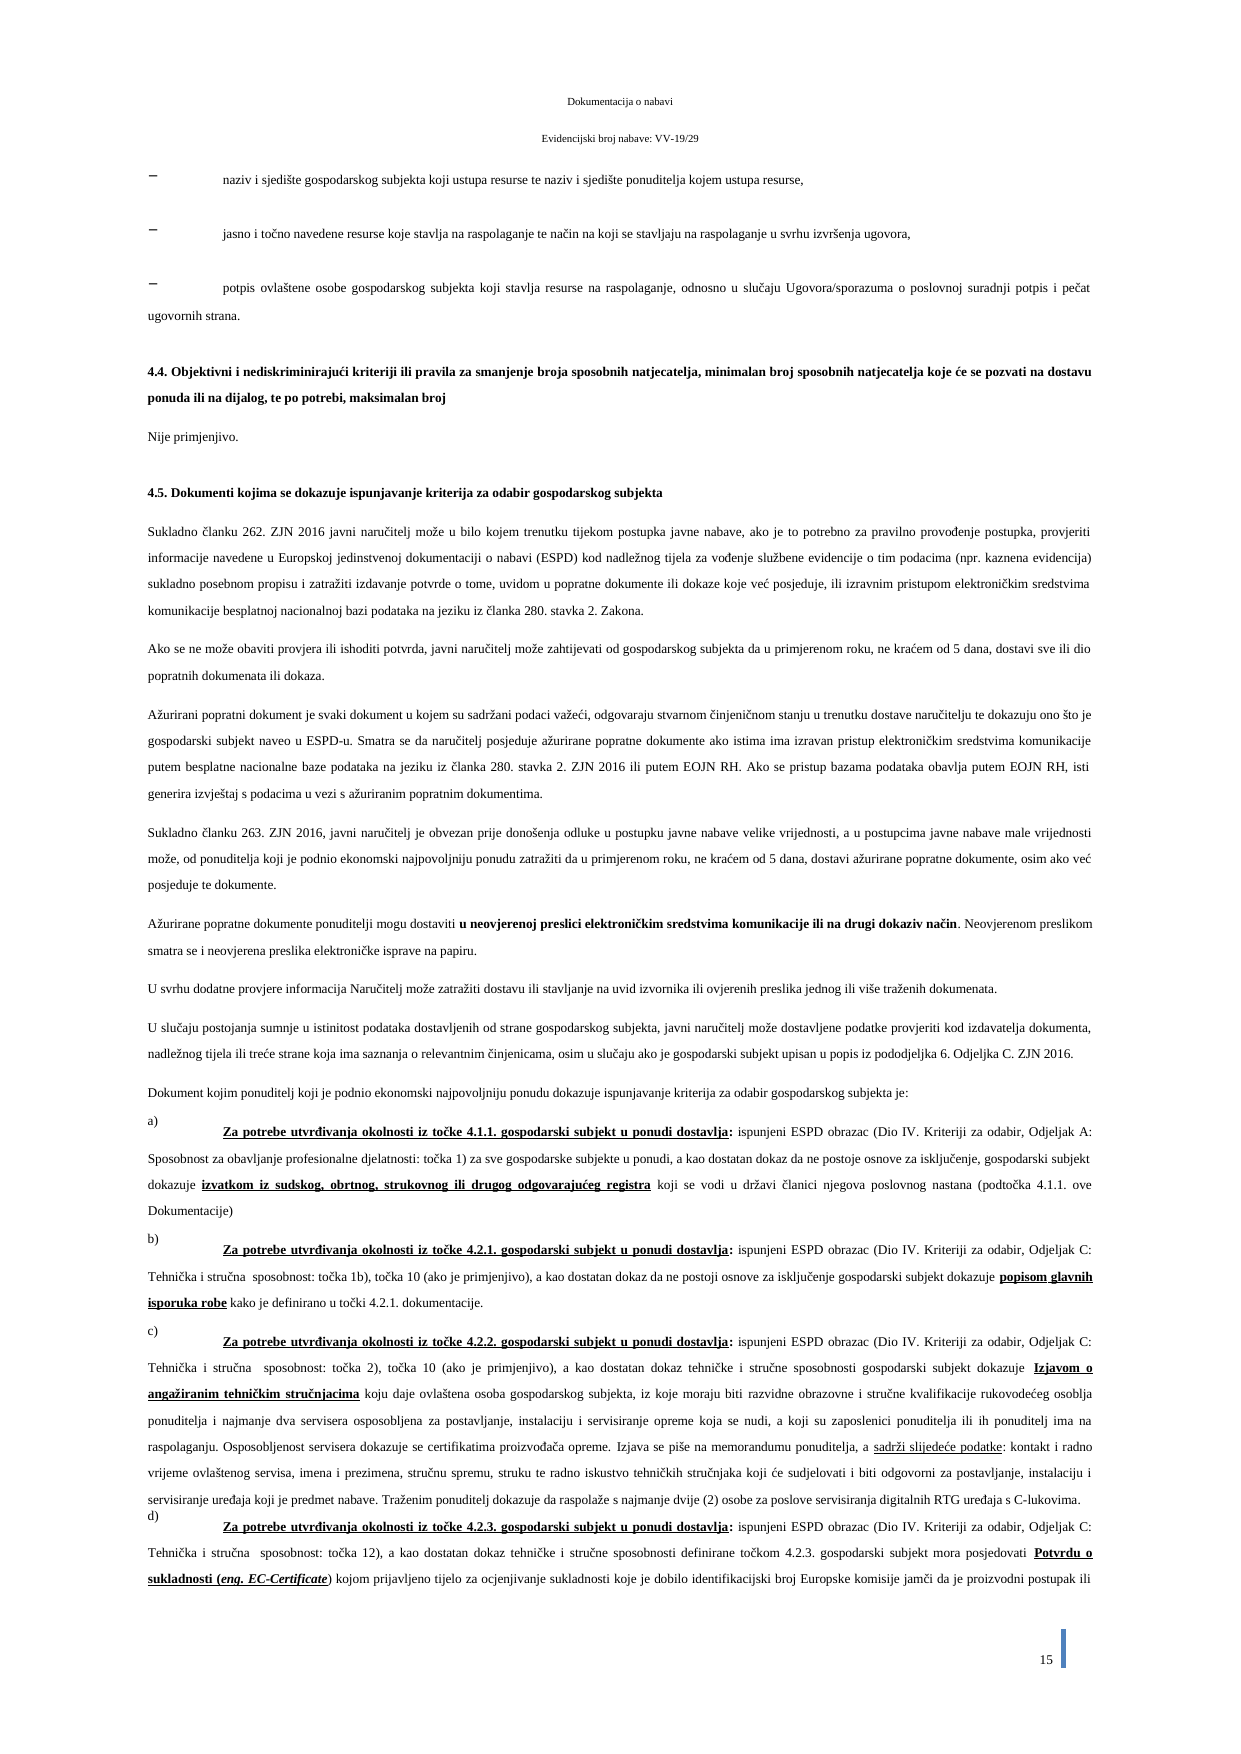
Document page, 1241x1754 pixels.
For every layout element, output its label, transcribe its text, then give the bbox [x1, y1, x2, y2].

text Dokument kojim ponuditelj koji je podnio ekonomski najpovoljniju ponudu dokazuje ispunjavanje kriterija za odabir gospodarskog subjekta je: [147, 1074, 1093, 1101]
text Ažurirani popratni dokument je svaki dokument u kojem su sadržani podaci važeći, odgovaraju stvarnom činjeničnom stanju u trenutku dostave naručitelju te dokazuju ono što je gospodarski subjekt naveo u ESPD-u. Smatra se da naručitelj posjeduje ažurirane popratne dokumente ako istima ima izravan pristup elektroničkim sredstvima komunikacije putem besplatne nacionalne baze podataka na jeziku iz članka 280. stavka 2. ZJN 2016 ili putem EOJN RH. Ako se pristup bazama podataka obavlja putem EOJN RH, isti generira izvještaj s podacima u vezi s ažuriranim popratnim dokumentima. [147, 696, 1093, 801]
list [147, 1508, 1093, 1587]
text U slučaju postojanja sumnje u istinitost podataka dostavljenih od strane gospodarskog subjekta, javni naručitelj može dostavljene podatke provjeriti kod izdavatelja dokumenta, nadležnog tijela ili treće strane koja ima saznanja o relevantnim činjenicama, osim u slučaju ako je gospodarski subjekt upisan u popis iz pododjeljka 6. Odjeljka C. ZJN 2016. [147, 1009, 1093, 1062]
list jasno i točno navedene resurse koje stavlja na raspolaganje te način na koji se stavljaju na raspolaganje u svrhu izvršenja ugovora, [147, 215, 1093, 243]
list 4.5. Dokumenti kojima se dokazuje ispunjavanje kriterija za odabir gospodarskog subjekta [147, 474, 1093, 500]
list Za potrebe utvrđivanja okolnosti iz točke 4.2.2. gospodarski subjekt u ponudi dostavlja: ispunjeni ESPD obrazac (Dio IV. Kriteriji za odabir, Odjeljak C: Tehnička i stručna sposobnost: točka 2), točka 10 (ako je primjenjivo), a kao dostatan dokaz tehničke i stručne sposobnosti gospodarski subjekt dokazuje Izjavom o angažiranim tehničkim stručnjacima koju daje ovlaštena osoba gospodarskog subjekta, iz koje moraju biti razvidne obrazovne i stručne kvalifikacije rukovodećeg osoblja ponuditelja i najmanje dva servisera osposobljena za postavljanje, instalaciju i servisiranje opreme koja se nudi, a koji su zaposlenici ponuditelja ili ih ponuditelj ima na raspolaganju. Osposobljenost servisera dokazuje se certifikatima proizvođača opreme. Izjava se piše na memorandumu ponuditelja, a sadrži slijedeće podatke: kontakt i radno vrijeme ovlaštenog servisa, imena i prezimena, stručnu spremu, struku te radno iskustvo tehničkih stručnjaka koji će sudjelovati i biti odgovorni za postavljanje, instalaciju i servisiranje uređaja koji je predmet nabave. Traženim ponuditelj dokazuje da raspolaže s najmanje dvije (2) osobe za poslove servisiranja digitalnih RTG uređaja s C-lukovima. [147, 1323, 1093, 1507]
text Sukladno članku 263. ZJN 2016, javni naručitelj je obvezan prije donošenja odluke u postupku javne nabave velike vrijednosti, a u postupcima javne nabave male vrijednosti može, od ponuditelja koji je podnio ekonomski najpovoljniju ponudu zatražiti da u primjerenom roku, ne kraćem od 5 dana, dostavi ažurirane popratne dokumente, osim ako već posjeduje te dokumente. [147, 813, 1093, 893]
list 4.4. Objektivni i nediskriminirajući kriteriji ili pravila za smanjenje broja sposobnih natjecatelja, minimalan broj sposobnih natjecatelja koje će se pozvati na dostavu ponuda ili na dijalog, te po potrebi, maksimalan broj [147, 353, 1093, 406]
list Za potrebe utvrđivanja okolnosti iz točke 4.1.1. gospodarski subjekt u ponudi dostavlja: ispunjeni ESPD obrazac (Dio IV. Kriteriji za odabir, Odjeljak A: Sposobnost za obavljanje profesionalne djelatnosti: točka 1) za sve gospodarske subjekte u ponudi, a kao dostatan dokaz da ne postoje osnove za isključenje, gospodarski subjekt dokazuje izvatkom iz sudskog, obrtnog, strukovnog ili drugog odgovarajućeg registra koji se vodi u državi članici njegova poslovnog nastana (podtočka 4.1.1. ove Dokumentacije) [147, 1113, 1093, 1219]
text Nije primjenjivo. [147, 418, 1093, 444]
text Sukladno članku 262. ZJN 2016 javni naručitelj može u bilo kojem trenutku tijekom postupka javne nabave, ako je to potrebno za pravilno provođenje postupka, provjeriti informacije navedene u Europskoj jedinstvenoj dokumentaciji o nabavi (ESPD) kod nadležnog tijela za vođenje službene evidencije o tim podacima (npr. kaznena evidencija) sukladno posebnom propisu i zatražiti izdavanje potvrde o tome, uvidom u popratne dokumente ili dokaze koje već posjeduje, ili izravnim pristupom elektroničkim sredstvima komunikacije besplatnoj nacionalnoj bazi podataka na jeziku iz članka 280. stavka 2. Zakona. [147, 512, 1093, 618]
text Ako se ne može obaviti provjera ili ishoditi potvrda, javni naručitelj može zahtijevati od gospodarskog subjekta da u primjerenom roku, ne kraćem od 5 dana, dostavi sve ili dio popratnih dokumenata ili dokaza. [147, 630, 1093, 683]
list potpis ovlaštene osobe gospodarskog subjekta koji stavlja resurse na raspolaganje, odnosno u slučaju Ugovora/sporazuma o poslovnoj suradnji potpis i pečat ugovornih strana. [147, 268, 1093, 324]
text U svrhu dodatne provjere informacija Naručitelj može zatražiti dostavu ili stavljanje na uvid izvornika ili ovjerenih preslika jednog ili više traženih dokumenata. [147, 970, 1093, 997]
text Ažurirane popratne dokumente ponuditelji mogu dostaviti u neovjerenoj preslici elektroničkim sredstvima komunikacije ili na drugi dokaziv način. Neovjerenom preslikom smatra se i neovjerena preslika elektroničke isprave na papiru. [147, 905, 1093, 958]
list naziv i sjedište gospodarskog subjekta koji ustupa resurse te naziv i sjedište ponuditelja kojem ustupa resurse, [147, 161, 1093, 190]
list Za potrebe utvrđivanja okolnosti iz točke 4.2.1. gospodarski subjekt u ponudi dostavlja: ispunjeni ESPD obrazac (Dio IV. Kriteriji za odabir, Odjeljak C: Tehnička i stručna sposobnost: točka 1b), točka 10 (ako je primjenjivo), a kao dostatan dokaz da ne postoji osnove za isključenje gospodarski subjekt dokazuje popisom glavnih isporuka robe kako je definirano u točki 4.2.1. dokumentacije. [147, 1231, 1093, 1310]
